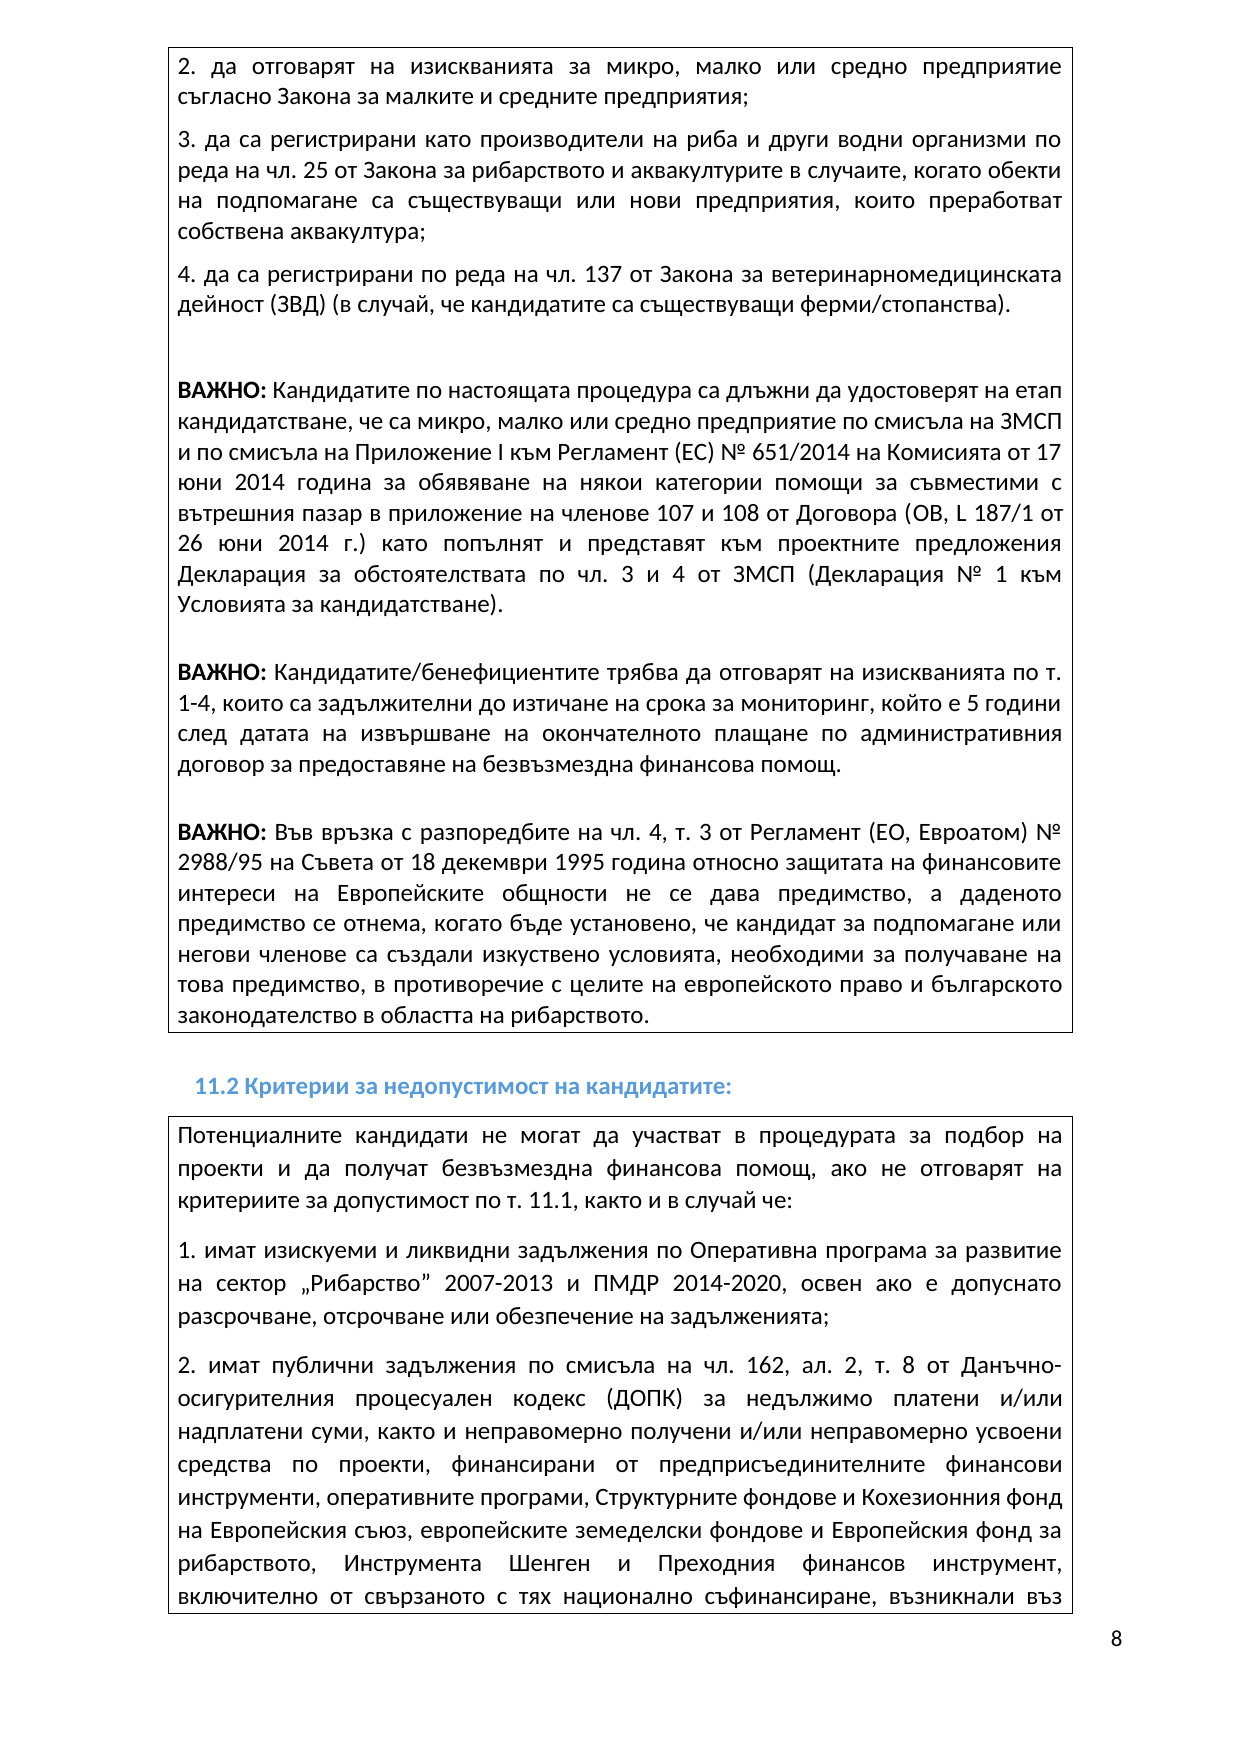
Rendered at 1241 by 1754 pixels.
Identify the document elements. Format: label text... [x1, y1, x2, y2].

text ВАЖНО: Кандидатите/бенефициентите трябва да отговарят на изискванията по т. 1-4, които са задължителни до изтичане на срока за мониторинг, който е 5 години след датата на извършване на окончателното плащане по административния договор за предоставяне на безвъзмездна финансова помощ. [169, 653, 1072, 778]
list 2. да отговарят на изискванията за микро, малко или средно предприятие съгласно Закона за малките и средните предприятия; [169, 48, 1072, 111]
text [169, 1346, 1072, 1613]
list 4. да са регистрирани по реда на чл. 137 от Закона за ветеринарномедицинската дейност (ЗВД) (в случай, че кандидатите са съществуващи ферми/стопанства). [169, 255, 1072, 319]
text 1. имат изискуеми и ликвидни задължения по Оперативна програма за развитие на сектор „Рибарство” 2007-2013 и ПМДР 2014-2020, освен ако е допуснато разсрочване, отсрочване или обезпечение на задълженията; [169, 1231, 1072, 1331]
text ВАЖНО: Във връзка с разпоредбите на чл. 4, т. 3 от Регламент (ЕО, Евроатом) № 2988/95 на Съвета от 18 декември 1995 година относно защитата на финансовите интереси на Европейските общности не се дава предимство, а даденото предимство се отнема, когато бъде установено, че кандидат за подпомагане или негови членове са създали изкуствено условията, необходими за получаване на това предимство, в противоречие с целите на европейското право и българското законодателство в областта на рибарството. [169, 813, 1072, 1032]
text 3. да са регистрирани като производители на риба и други водни организми по реда на чл. 25 от Закона за рибарството и аквакултурите в случаите, когато обекти на подпомагане са съществуващи или нови предприятия, които преработват собствена аквакултура; [169, 120, 1072, 246]
text ВАЖНО: Кандидатите по настоящата процедура са длъжни да удостоверят на етап кандидатстване, че са микро, малко или средно предприятие по смисъла на ЗМСП и по смисъла на Приложение І към Регламент (ЕС) № 651/2014 на Комисията от 17 юни 2014 година за обявяване на някои категории помощи за съвместими с вътрешния пазар в приложение на членове 107 и 108 от Договора (OB, L 187/1 от 26 юни 2014 г.) като попълнят и представят към проектните предложения Декларация за обстоятелствата по чл. 3 и 4 от ЗМСП (Декларация № 1 към Условията за кандидатстване). [169, 372, 1072, 619]
text Потенциалните кандидати не могат да участват в процедурата за подбор на проекти и да получат безвъзмездна финансова помощ, ако не отговарят на критериите за допустимост по т. 11.1, както и в случай че: [169, 1117, 1072, 1215]
subtitle 11.2 Критерии за недопустимост на кандидатите: [177, 1070, 1063, 1101]
